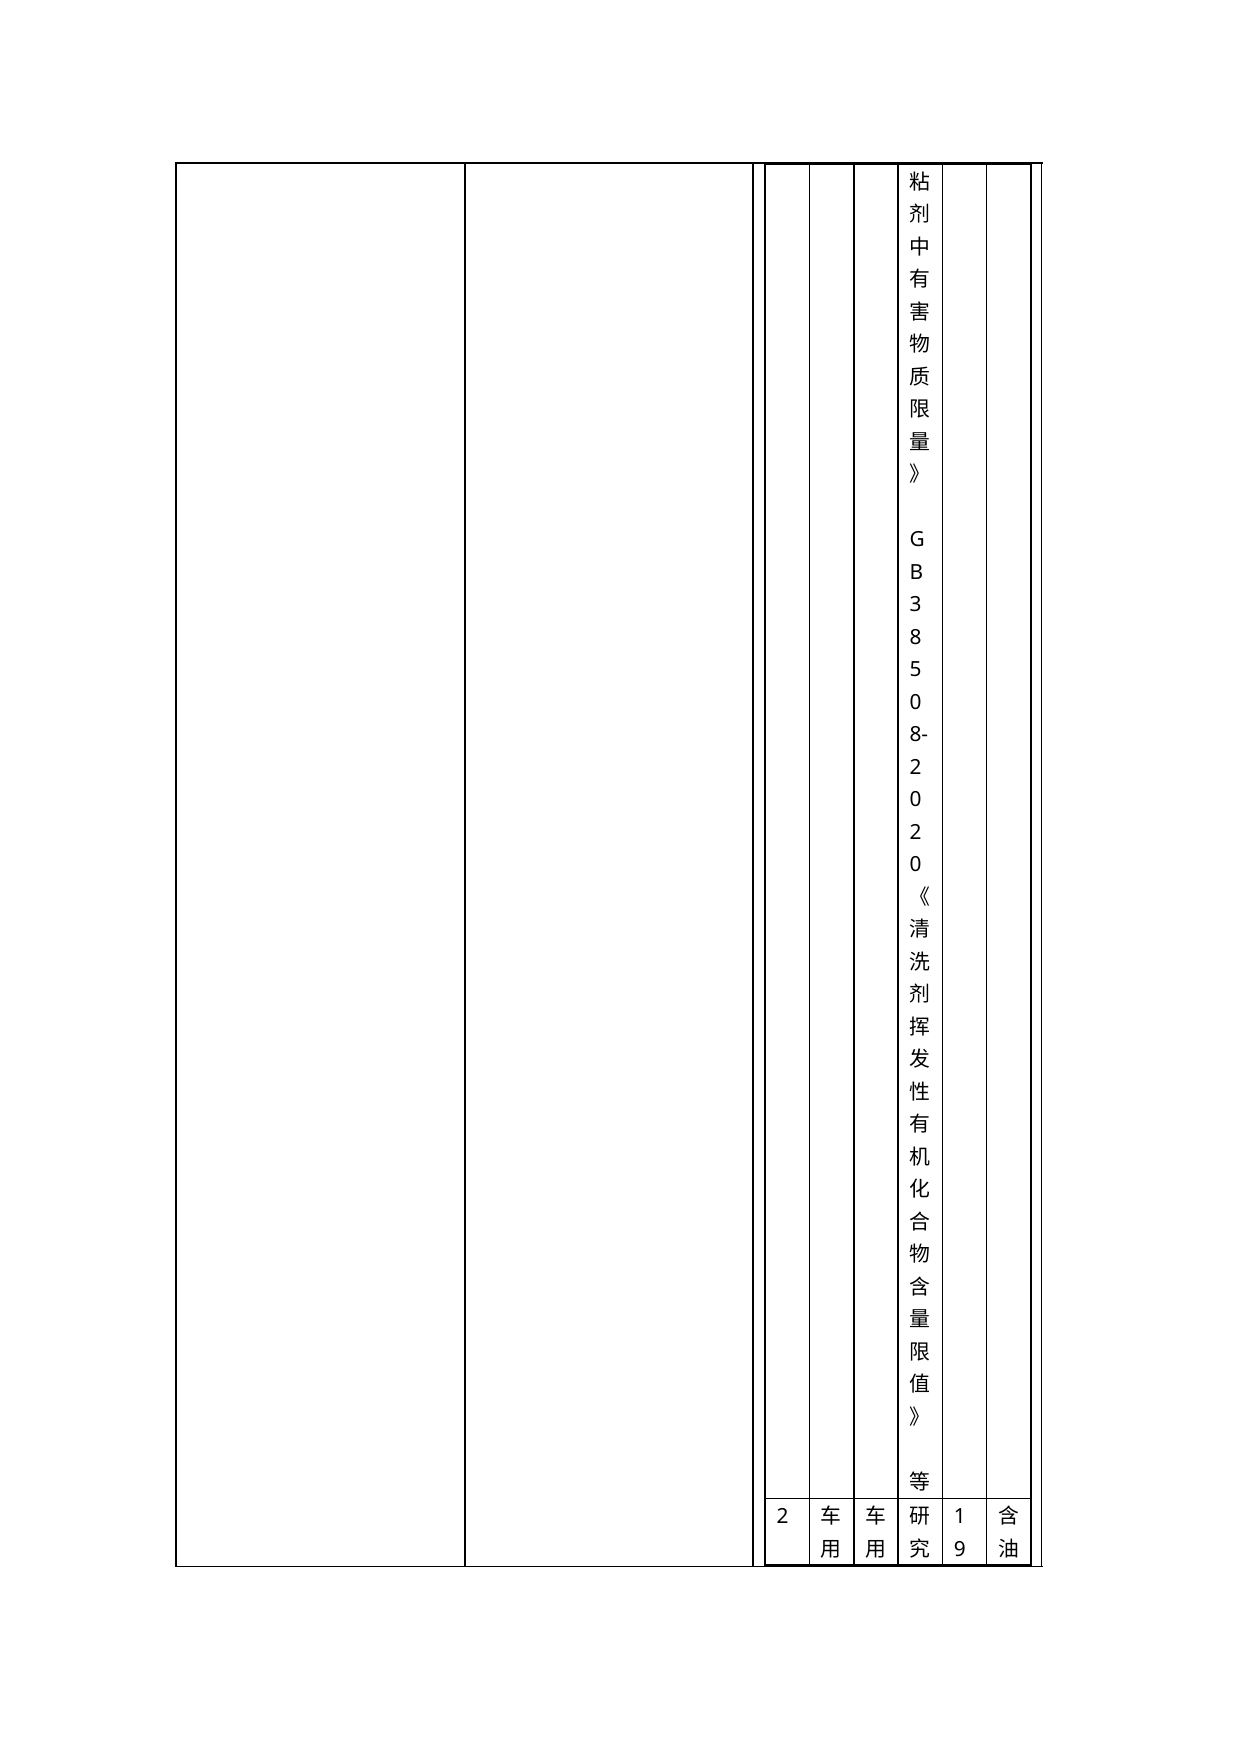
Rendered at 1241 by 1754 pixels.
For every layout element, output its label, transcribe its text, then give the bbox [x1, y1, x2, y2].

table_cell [1032, 164, 1041, 1566]
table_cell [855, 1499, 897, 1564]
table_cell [766, 165, 809, 1498]
table_cell [466, 164, 752, 1566]
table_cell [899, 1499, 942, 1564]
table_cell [810, 165, 853, 1498]
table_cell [855, 165, 897, 1498]
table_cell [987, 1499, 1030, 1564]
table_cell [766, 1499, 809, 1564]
table_cell 1 [177, 164, 464, 1566]
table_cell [899, 165, 942, 1498]
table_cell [987, 165, 1030, 1498]
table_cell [754, 164, 764, 1566]
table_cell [943, 165, 986, 1498]
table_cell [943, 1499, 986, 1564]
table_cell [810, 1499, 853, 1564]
